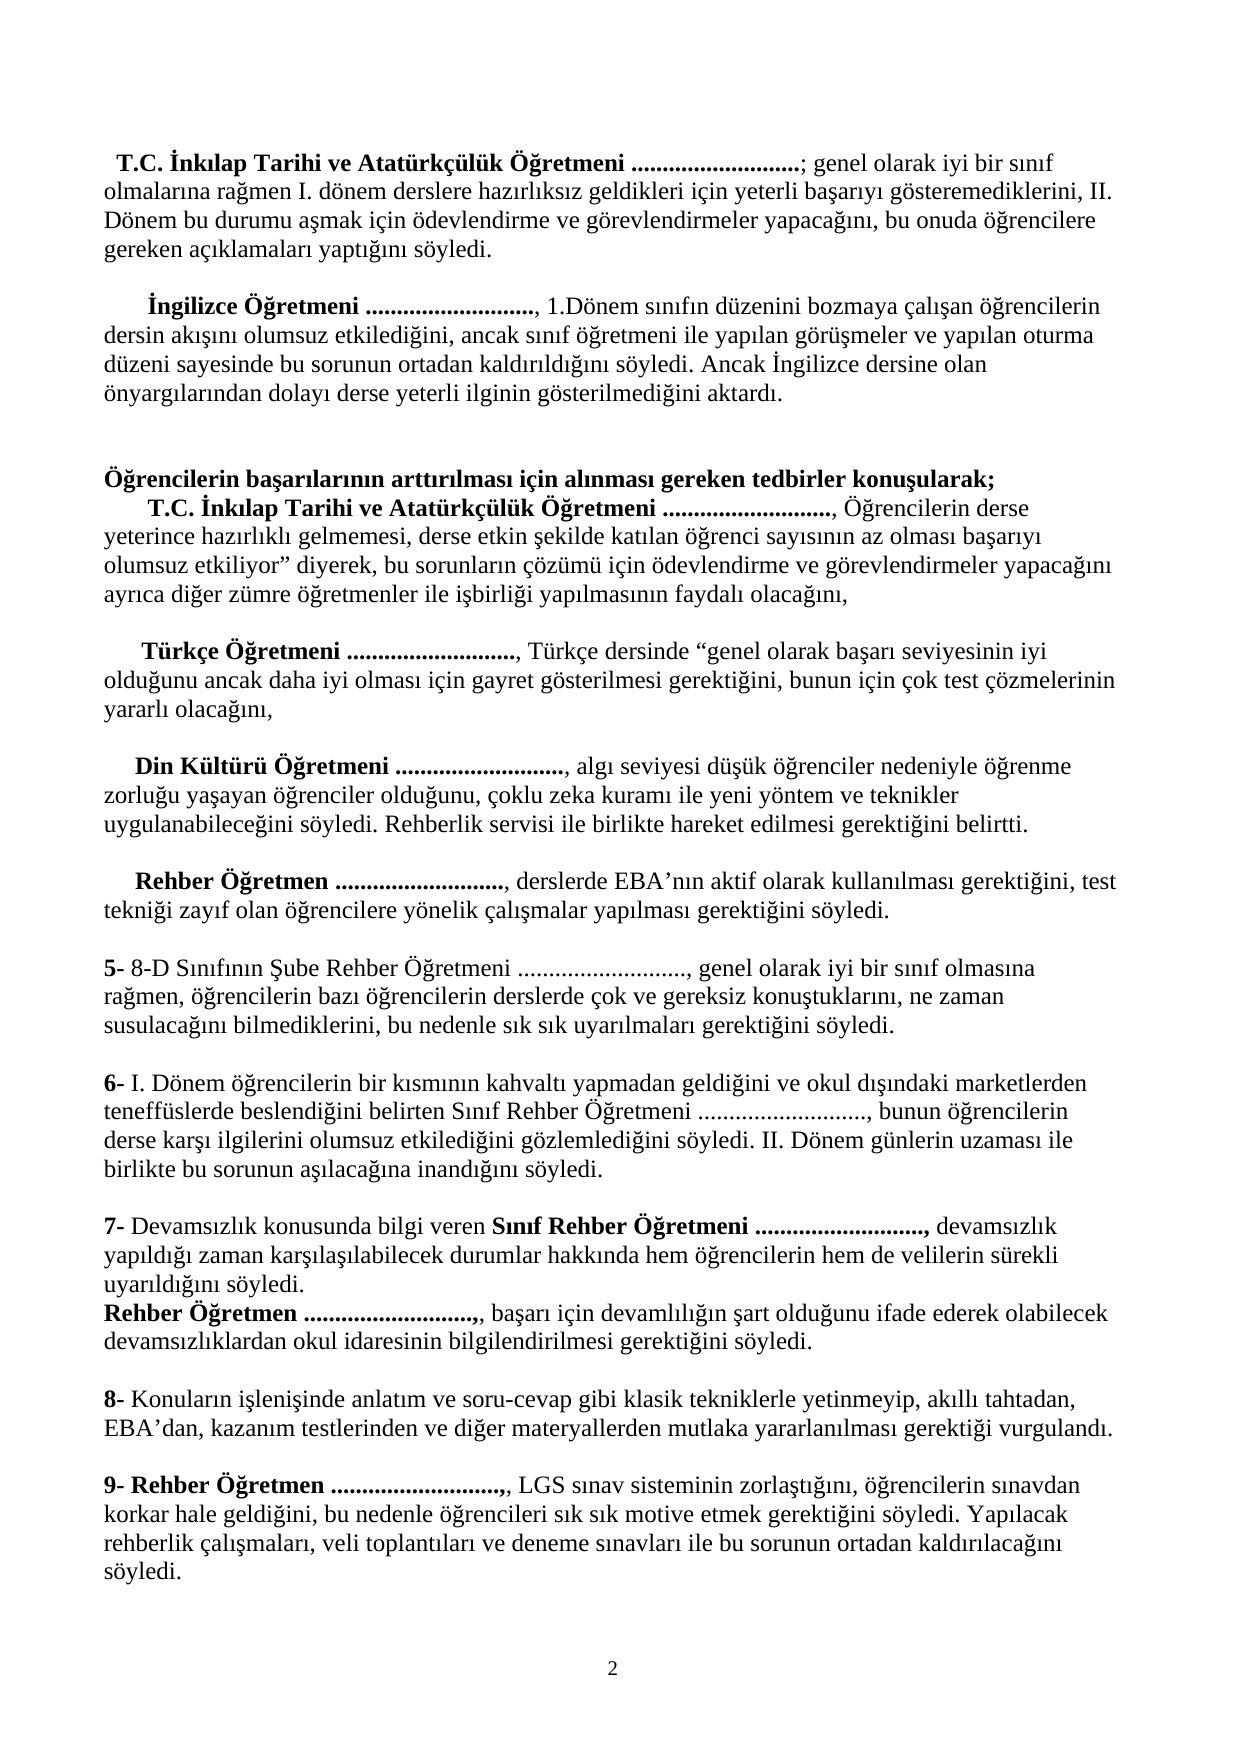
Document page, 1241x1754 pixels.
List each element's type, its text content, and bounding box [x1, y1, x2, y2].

text 6- I. Dönem öğrencilerin bir kısmının kahvaltı yapmadan geldiğini ve okul dışındaki marketlerden teneffüslerde beslendiğini belirten Sınıf Rehber Öğretmeni ..........................., bunun öğrencilerin derse karşı ilgilerini olumsuz etkilediğini gözlemlediğini söyledi. II. Dönem günlerin uzaması ile birlikte bu sorunun aşılacağına inandığını söyledi. [103, 1068, 1122, 1183]
text 9- Rehber Öğretmen ...........................,, LGS sınav sisteminin zorlaştığını, öğrencilerin sınavdan korkar hale geldiğini, bu nedenle öğrencileri sık sık motive etmek gerektiğini söyledi. Yapılacak rehberlik çalışmaları, veli toplantıları ve deneme sınavları ile bu sorunun ortadan kaldırılacağını söyledi. [103, 1470, 1122, 1585]
text Öğrencilerin başarılarının arttırılması için alınması gereken tedbirler konuşularak; [103, 464, 1122, 493]
text Rehber Öğretmen ...........................,, başarı için devamlılığın şart olduğunu ifade ederek olabilecek devamsızlıklardan okul idaresinin bilgilendirilmesi gerektiğini söyledi. [103, 1298, 1122, 1355]
text T.C. İnkılap Tarihi ve Atatürkçülük Öğretmeni ..........................., Öğrencilerin derse yeterince hazırlıklı gelmemesi, derse etkin şekilde katılan öğrenci sayısının az olması başarıyı olumsuz etkiliyor” diyerek, bu sorunların çözümü için ödevlendirme ve görevlendirmeler yapacağını ayrıca diğer zümre öğretmenler ile işbirliği yapılmasının faydalı olacağını, [103, 493, 1122, 608]
text Din Kültürü Öğretmeni ..........................., algı seviyesi düşük öğrenciler nedeniyle öğrenme zorluğu yaşayan öğrenciler olduğunu, çoklu zeka kuramı ile yeni yöntem ve teknikler uygulanabileceğini söyledi. Rehberlik servisi ile birlikte hareket edilmesi gerektiğini belirtti. [103, 751, 1122, 838]
text 7- Devamsızlık konusunda bilgi veren Sınıf Rehber Öğretmeni ..........................., devamsızlık yapıldığı zaman karşılaşılabilecek durumlar hakkında hem öğrencilerin hem de velilerin sürekli uyarıldığını söyledi. [103, 1211, 1122, 1298]
text İngilizce Öğretmeni ..........................., 1.Dönem sınıfın düzenini bozmaya çalışan öğrencilerin dersin akışını olumsuz etkilediğini, ancak sınıf öğretmeni ile yapılan görüşmeler ve yapılan oturma düzeni sayesinde bu sorunun ortadan kaldırıldığını söyledi. Ancak İngilizce dersine olan önyargılarından dolayı derse yeterli ilginin gösterilmediğini aktardı. [103, 291, 1122, 406]
text 5- 8-D Sınıfının Şube Rehber Öğretmeni ..........................., genel olarak iyi bir sınıf olmasına rağmen, öğrencilerin bazı öğrencilerin derslerde çok ve gereksiz konuştuklarını, ne zaman susulacağını bilmediklerini, bu nedenle sık sık uyarılmaları gerektiğini söyledi. [103, 953, 1122, 1039]
text 8- Konuların işlenişinde anlatım ve soru-cevap gibi klasik tekniklerle yetinmeyip, akıllı tahtadan, EBA’dan, kazanım testlerinden ve diğer materyallerden mutlaka yararlanılması gerektiği vurgulandı. [103, 1384, 1122, 1441]
text T.C. İnkılap Tarihi ve Atatürkçülük Öğretmeni ...........................; genel olarak iyi bir sınıf olmalarına rağmen I. dönem derslere hazırlıksız geldikleri için yeterli başarıyı gösteremediklerini, II. Dönem bu durumu aşmak için ödevlendirme ve görevlendirmeler yapacağını, bu onuda öğrencilere gereken açıklamaları yaptığını söyledi. [103, 148, 1122, 263]
text Rehber Öğretmen ..........................., derslerde EBA’nın aktif olarak kullanılması gerektiğini, test tekniği zayıf olan öğrencilere yönelik çalışmalar yapılması gerektiğini söyledi. [103, 866, 1122, 924]
text Türkçe Öğretmeni ..........................., Türkçe dersinde “genel olarak başarı seviyesinin iyi olduğunu ancak daha iyi olması için gayret gösterilmesi gerektiğini, bunun için çok test çözmelerinin yararlı olacağını, [103, 636, 1122, 723]
